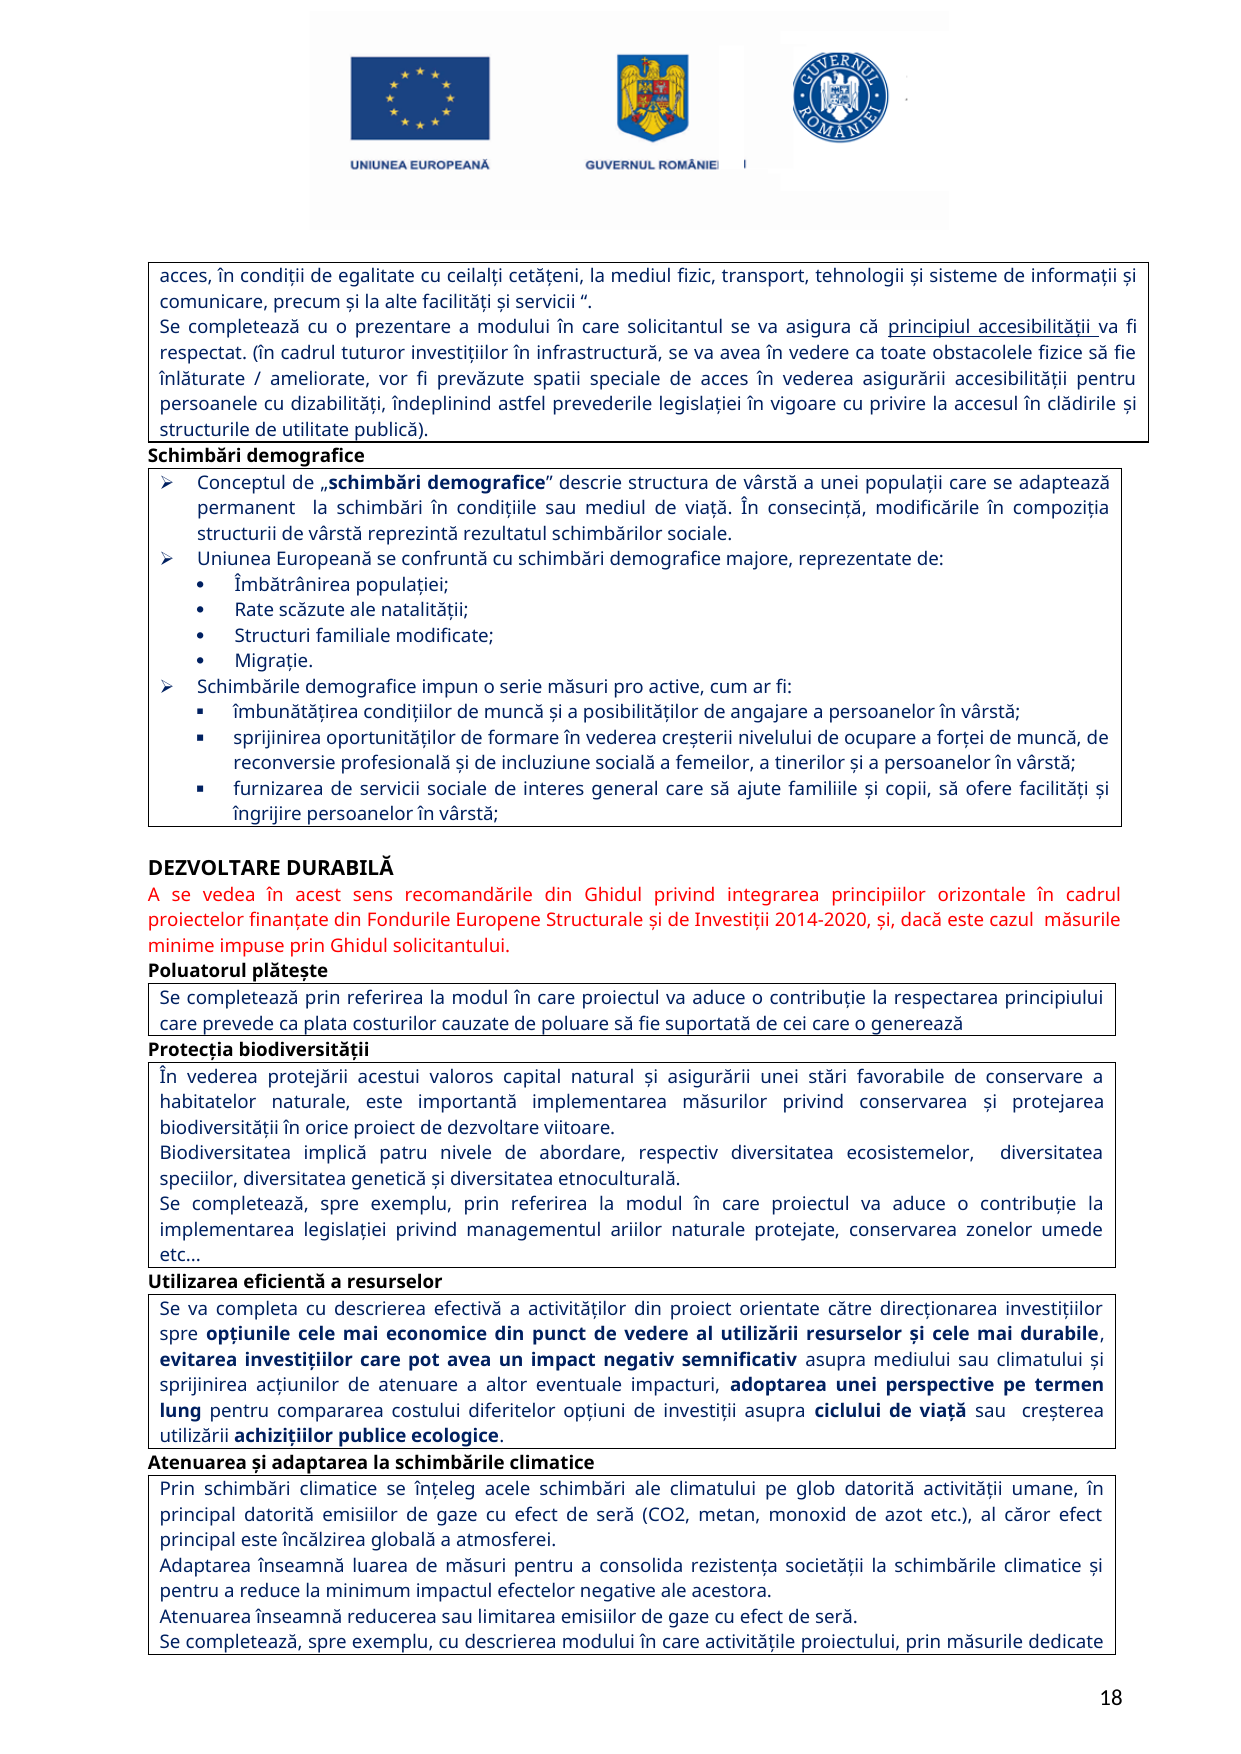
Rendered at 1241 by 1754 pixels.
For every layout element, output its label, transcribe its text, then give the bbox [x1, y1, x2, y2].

text A se vedea în acest sens recomandările din Ghidul privind integrarea principiilor orizontale în cadrul proiectelor finanţate din Fondurile Europene Structurale şi de Investiții 2014-2020, și, dacă este cazul măsurile minime impuse prin Ghidul solicitantului. [148, 881, 1122, 958]
table_header Se va completa cu descrierea efectivă a activităților din proiect orientate către direcționarea investițiilor spre opțiunile cele mai economice din punct de vedere al utilizării resurselor și cele mai durabile, evitarea investițiilor care pot avea un impact negativ semnificativ asupra mediului sau climatului și sprijinirea acțiunilor de atenuare a altor eventuale impacturi, adoptarea unei perspective pe termen lung pentru compararea costului diferitelor opțiuni de investiții asupra ciclului de viață sau creșterea utilizării achizițiilor publice ecologice. [149, 1295, 1115, 1448]
picture [309, 11, 950, 230]
text Protecția biodiversității [148, 1036, 1122, 1062]
text Atenuarea și adaptarea la schimbările climatice [148, 1449, 1122, 1474]
text Poluatorul plătește [148, 958, 1122, 983]
text Utilizarea eficientă a resurselor [148, 1268, 1122, 1294]
text DEZVOLTARE DURABILĂ [148, 853, 1122, 881]
table_header Se completează prin referirea la modul în care proiectul va aduce o contribuție la respectarea principiului care prevede ca plata costurilor cauzate de poluare să fie suportată de cei care o generează [149, 984, 1115, 1035]
table_header În vederea protejării acestui valoros capital natural şi asigurării unei stări favorabile de conservare a habitatelor naturale, este importantă implementarea măsurilor privind conservarea şi protejarea biodiversității în orice proiect de dezvoltare viitoare. Biodiversitatea implică patru nivele de abordare, respectiv diversitatea ecosistemelor, diversitatea speciilor, diversitatea genetică şi diversitatea etnoculturală. Se completează, spre exemplu, prin referirea la modul în care proiectul va aduce o contribuție la implementarea legislației privind managementul ariilor naturale protejate, conservarea zonelor umede etc... [149, 1063, 1115, 1267]
text Schimbări demografice [148, 443, 1122, 468]
table_header Conceptul de „schimbări demografice” descrie structura de vârstă a unei populații care se adaptează permanent la schimbări în condițiile sau mediul de viață. În consecință, modificările în compoziția structurii de vârstă reprezintă rezultatul schimbărilor sociale. Uniunea Europeană se confruntă cu schimbări demografice majore, reprezentate de: Îmbătrânirea populației; Rate scăzute ale natalității; Structuri familiale modificate; Migrație. Schimbările demografice impun o serie măsuri pro active, cum ar fi: îmbunătățirea condițiilor de muncă și a posibilităților de angajare a persoanelor în vârstă; sprijinirea oportunităților de formare în vederea creșterii nivelului de ocupare a forței de muncă, de reconversie profesională și de incluziune socială a femeilor, a tinerilor și a persoanelor în vârstă; furnizarea de servicii sociale de interes general care să ajute familiile și copii, să ofere facilități și îngrijire persoanelor în vârstă; [149, 469, 1121, 826]
